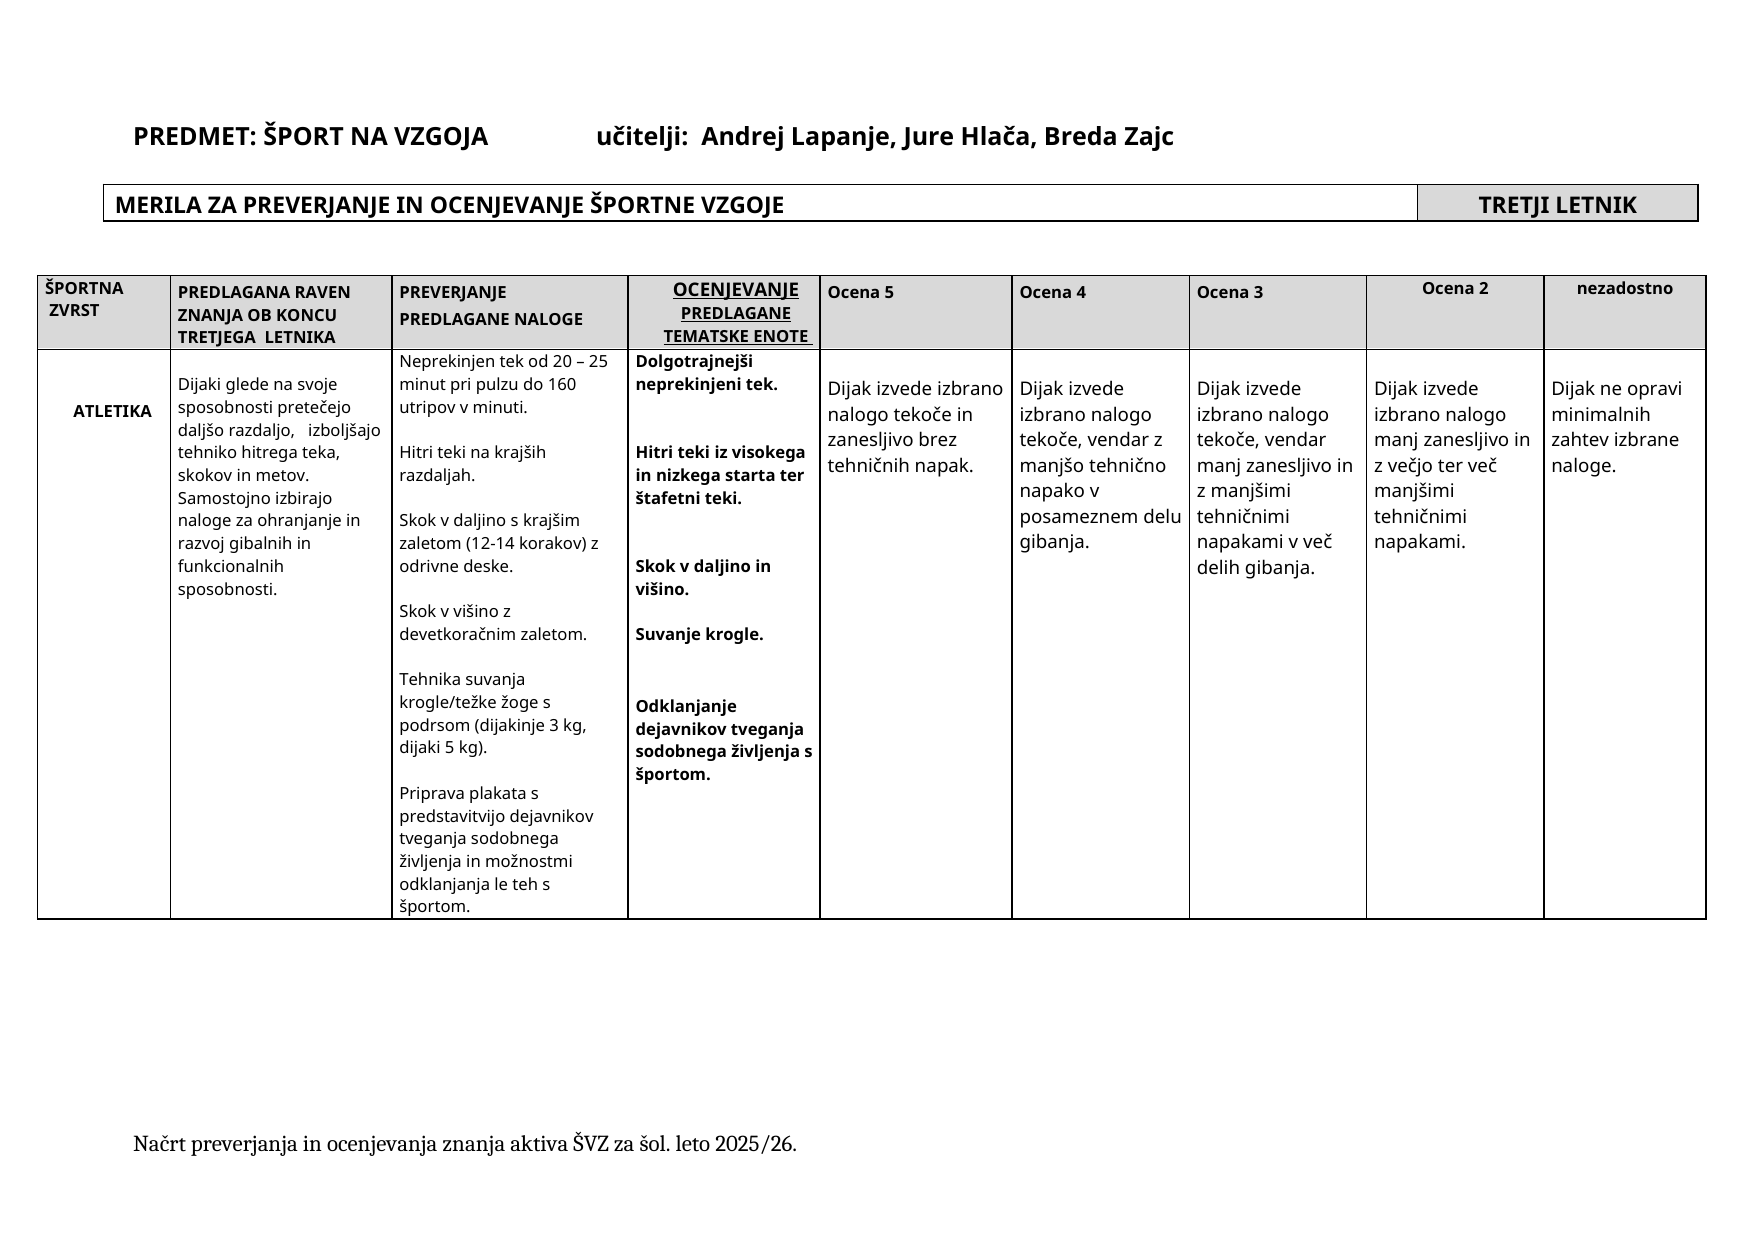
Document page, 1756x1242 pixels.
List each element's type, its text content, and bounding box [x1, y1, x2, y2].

table_cell Dijak izvede izbrano nalogo tekoče, vendar z manjšo tehnično napako v posameznem delu gibanja. [1013, 350, 1189, 918]
table_header OCENJEVANJE PREDLAGANE TEMATSKE ENOTE [629, 276, 819, 348]
table_cell Dijak ne opravi minimalnih zahtev izbrane naloge. [1545, 350, 1705, 918]
table_header ŠPORTNA ZVRST [38, 276, 170, 348]
table_cell Neprekinjen tek od 20 – 25 minut pri pulzu do 160 utripov v minuti. Hitri teki na krajših razdaljah. Skok v daljino s krajšim zaletom (12-14 korakov) z odrivne deske. Skok v višino z devetkoračnim zaletom. Tehnika suvanja krogle/težke žoge s podrsom (dijakinje 3 kg, dijaki 5 kg). Priprava plakata s predstavitvijo dejavnikov tveganja sodobnega življenja in možnostmi odklanjanja le teh s športom. [393, 350, 627, 918]
table_cell Dijak izvede izbrano nalogo tekoče in zanesljivo brez tehničnih napak. [821, 350, 1011, 918]
table_cell Dolgotrajnejši neprekinjeni tek. Hitri teki iz visokega in nizkega starta ter štafetni teki. Skok v daljino in višino. Suvanje krogle. Odklanjanje dejavnikov tveganja sodobnega življenja s športom. [629, 350, 819, 918]
table_header TRETJI LETNIK [1418, 185, 1697, 220]
table_cell Dijak izvede izbrano nalogo manj zanesljivo in z večjo ter več manjšimi tehničnimi napakami. [1367, 350, 1543, 918]
text PREDMET: ŠPORT NA VZGOJA učitelji: Andrej Lapanje, Jure Hlača, Breda Zajc [133, 118, 1639, 152]
table_header MERILA ZA PREVERJANJE IN OCENJEVANJE ŠPORTNE VZGOJE [104, 185, 1417, 220]
table_header nezadostno [1545, 276, 1705, 348]
table_cell ATLETIKA [38, 350, 170, 918]
table_header Ocena 4 [1013, 276, 1189, 348]
table_header Ocena 5 [821, 276, 1011, 348]
table_header PREVERJANJE PREDLAGANE NALOGE [393, 276, 627, 348]
table_cell Dijak izvede izbrano nalogo tekoče, vendar manj zanesljivo in z manjšimi tehničnimi napakami v več delih gibanja. [1190, 350, 1366, 918]
table_header PREDLAGANA RAVEN ZNANJA OB KONCU TRETJEGA LETNIKA [171, 276, 391, 348]
table_cell Dijaki glede na svoje sposobnosti pretečejo daljšo razdaljo, izboljšajo tehniko hitrega teka, skokov in metov. Samostojno izbirajo naloge za ohranjanje in razvoj gibalnih in funkcionalnih sposobnosti. [171, 350, 391, 918]
table_header Ocena 3 [1190, 276, 1366, 348]
table_header Ocena 2 [1367, 276, 1543, 348]
